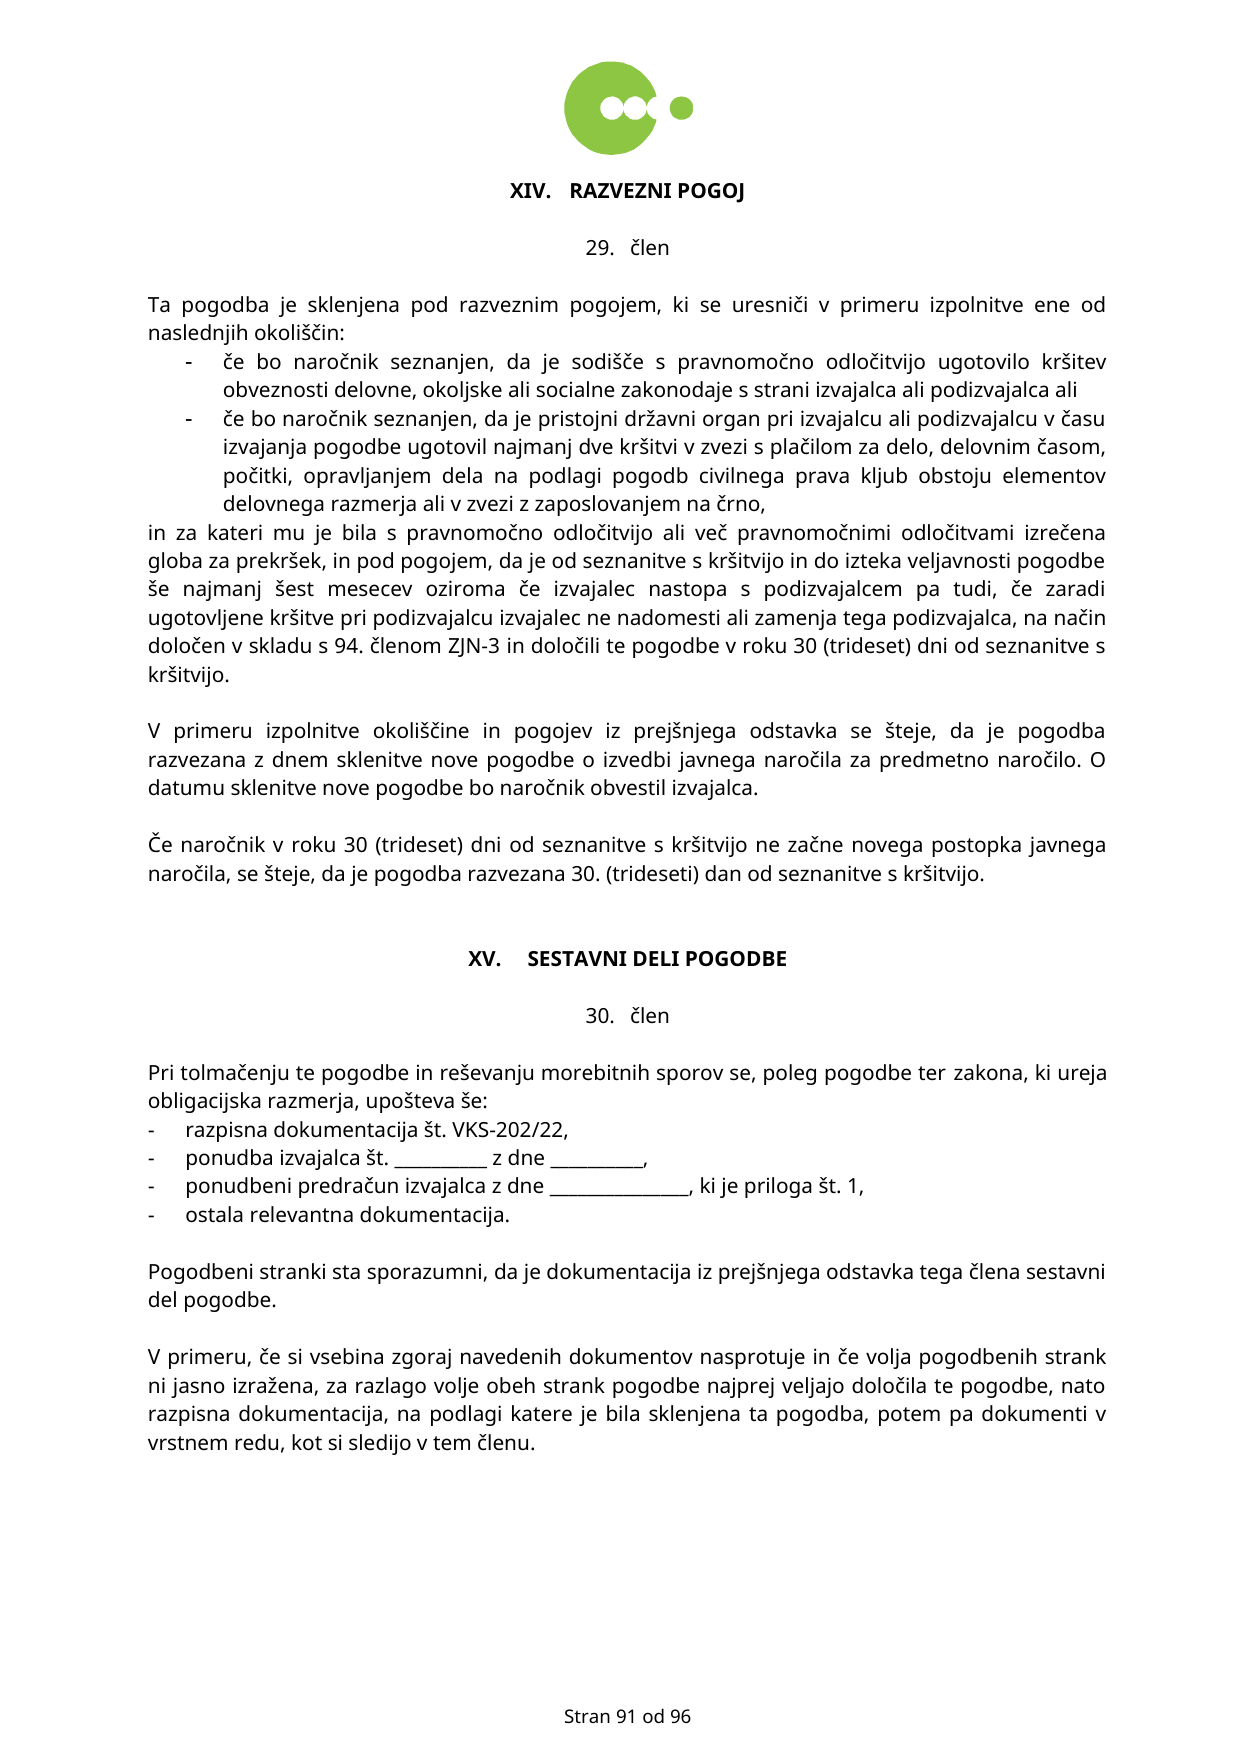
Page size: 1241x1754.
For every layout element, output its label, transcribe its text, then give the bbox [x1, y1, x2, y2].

list ponudba izvajalca št. __________ z dne __________, [148, 1143, 1107, 1172]
list SESTAVNI DELI POGODBE [148, 944, 1107, 973]
list ponudbeni predračun izvajalca z dne _______________, ki je priloga št. 1, [148, 1172, 1107, 1200]
text Ta pogodba je sklenjena pod razveznim pogojem, ki se uresniči v primeru izpolnitve ene od naslednjih okoliščin: [148, 290, 1107, 347]
list člen [148, 233, 1107, 262]
list RAZVEZNI POGOJ [148, 176, 1107, 205]
list ostala relevantna dokumentacija. [148, 1200, 1107, 1228]
text Če naročnik v roku 30 (trideset) dni od seznanitve s kršitvijo ne začne novega postopka javnega naročila, se šteje, da je pogodba razvezana 30. (trideseti) dan od seznanitve s kršitvijo. [148, 830, 1107, 887]
text V primeru, če si vsebina zgoraj navedenih dokumentov nasprotuje in če volja pogodbenih strank ni jasno izražena, za razlago volje obeh strank pogodbe najprej veljajo določila te pogodbe, nato razpisna dokumentacija, na podlagi katere je bila sklenjena ta pogodba, potem pa dokumenti v vrstnem redu, kot si sledijo v tem členu. [148, 1342, 1107, 1456]
text Pogodbeni stranki sta sporazumni, da je dokumentacija iz prejšnjega odstavka tega člena sestavni del pogodbe. [148, 1257, 1107, 1314]
list razpisna dokumentacija št. VKS-202/22, [148, 1115, 1107, 1143]
list če bo naročnik seznanjen, da je pristojni državni organ pri izvajalcu ali podizvajalcu v času izvajanja pogodbe ugotovil najmanj dve kršitvi v zvezi s plačilom za delo, delovnim časom, počitki, opravljanjem dela na podlagi pogodb civilnega prava kljub obstoju elementov delovnega razmerja ali v zvezi z zaposlovanjem na črno, [185, 404, 1107, 518]
text Pri tolmačenju te pogodbe in reševanju morebitnih sporov se, poleg pogodbe ter zakona, ki ureja obligacijska razmerja, upošteva še: [148, 1058, 1107, 1115]
text V primeru izpolnitve okoliščine in pogojev iz prejšnjega odstavka se šteje, da je pogodba razvezana z dnem sklenitve nove pogodbe o izvedbi javnega naročila za predmetno naročilo. O datumu sklenitve nove pogodbe bo naročnik obvestil izvajalca. [148, 717, 1107, 802]
list če bo naročnik seznanjen, da je sodišče s pravnomočno odločitvijo ugotovilo kršitev obveznosti delovne, okoljske ali socialne zakonodaje s strani izvajalca ali podizvajalca ali [185, 347, 1107, 404]
text in za kateri mu je bila s pravnomočno odločitvijo ali več pravnomočnimi odločitvami izrečena globa za prekršek, in pod pogojem, da je od seznanitve s kršitvijo in do izteka veljavnosti pogodbe še najmanj šest mesecev oziroma če izvajalec nastopa s podizvajalcem pa tudi, če zaradi ugotovljene kršitve pri podizvajalcu izvajalec ne nadomesti ali zamenja tega podizvajalca, na način določen v skladu s 94. členom ZJN-3 in določili te pogodbe v roku 30 (trideset) dni od seznanitve s kršitvijo. [148, 518, 1107, 688]
list člen [148, 1001, 1107, 1029]
